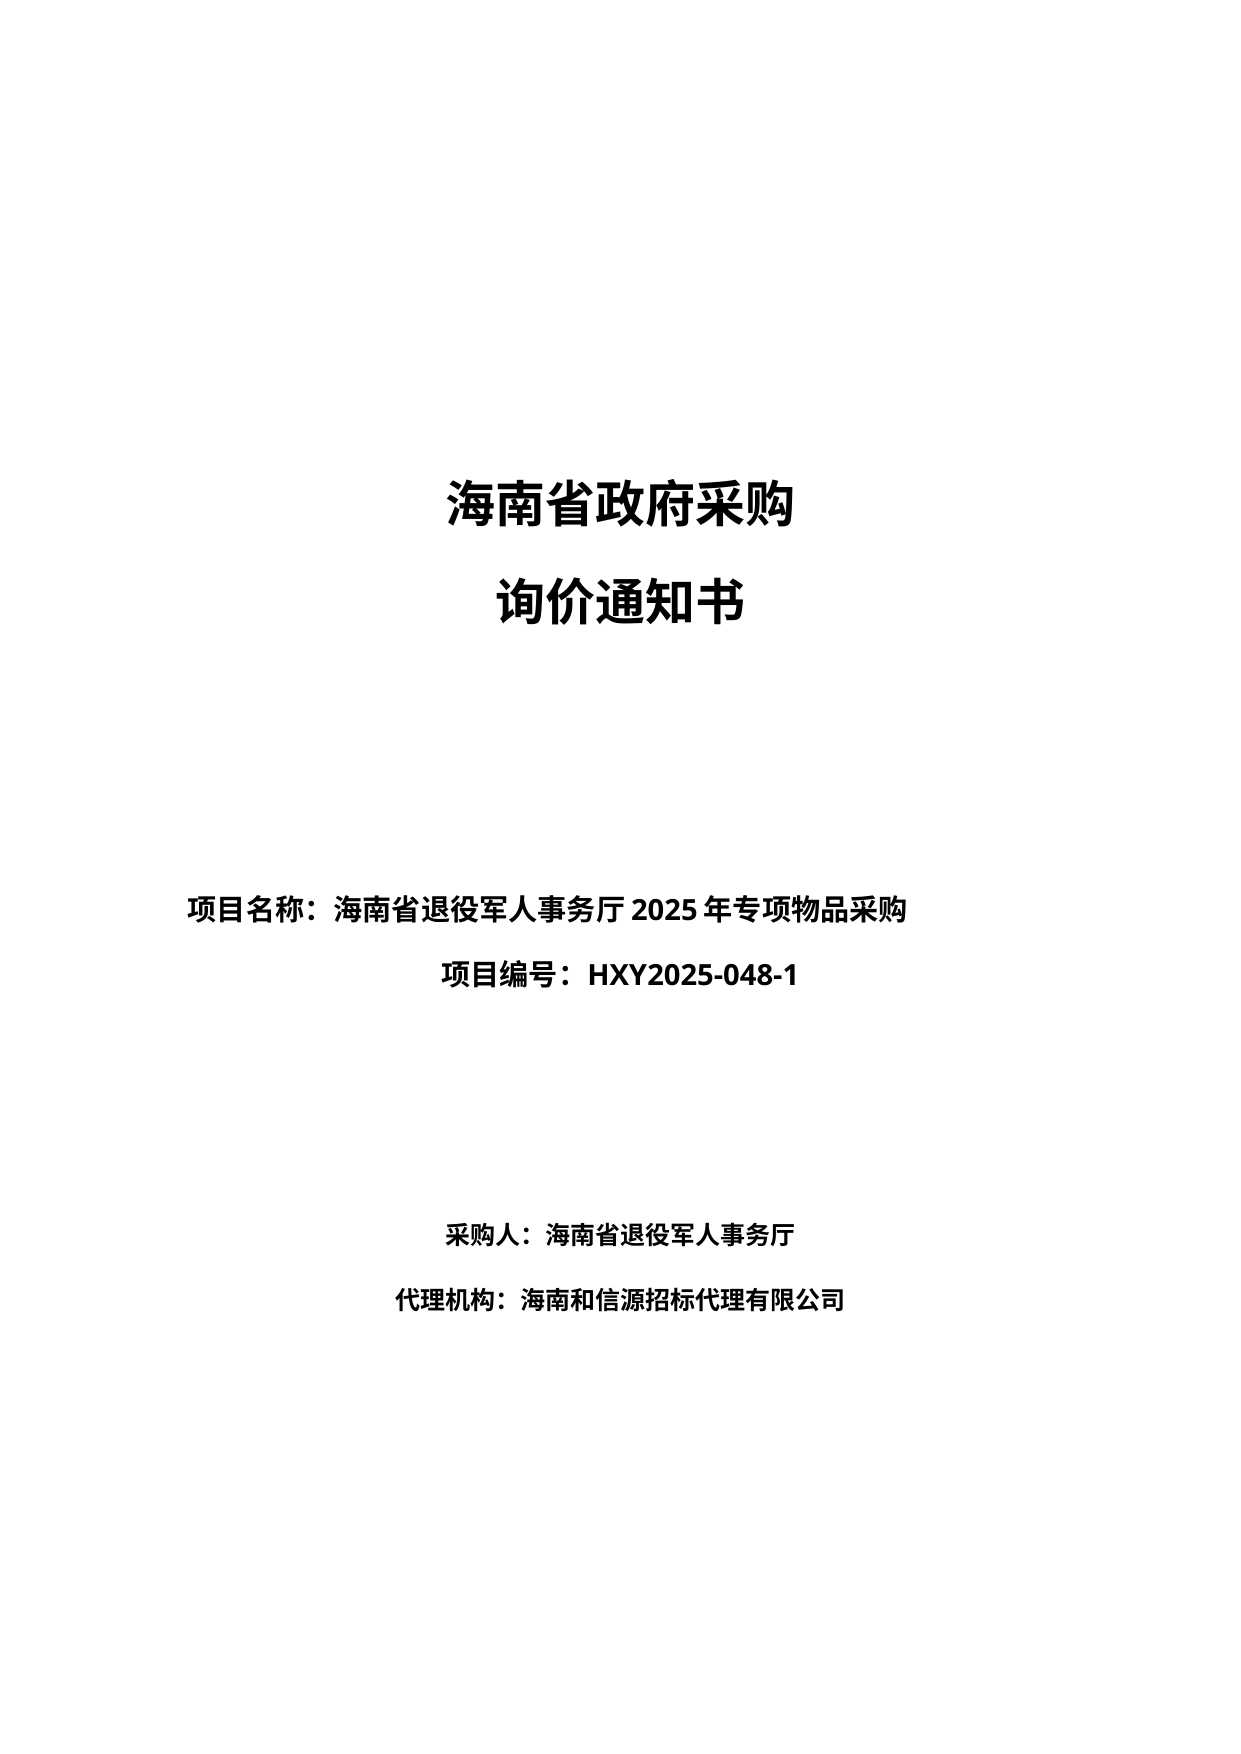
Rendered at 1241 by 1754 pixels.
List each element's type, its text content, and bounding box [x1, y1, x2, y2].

text 项目编号：HXY2025-048-1 [187, 942, 1053, 1007]
text 采购人：海南省退役军人事务厅 [187, 1202, 1053, 1267]
text 项目名称：海南省退役军人事务厅2025年专项物品采购 [187, 877, 1053, 942]
text 海南省政府采购 [187, 454, 1053, 552]
text 询价通知书 [187, 552, 1053, 649]
text 代理机构：海南和信源招标代理有限公司 [187, 1267, 1053, 1332]
